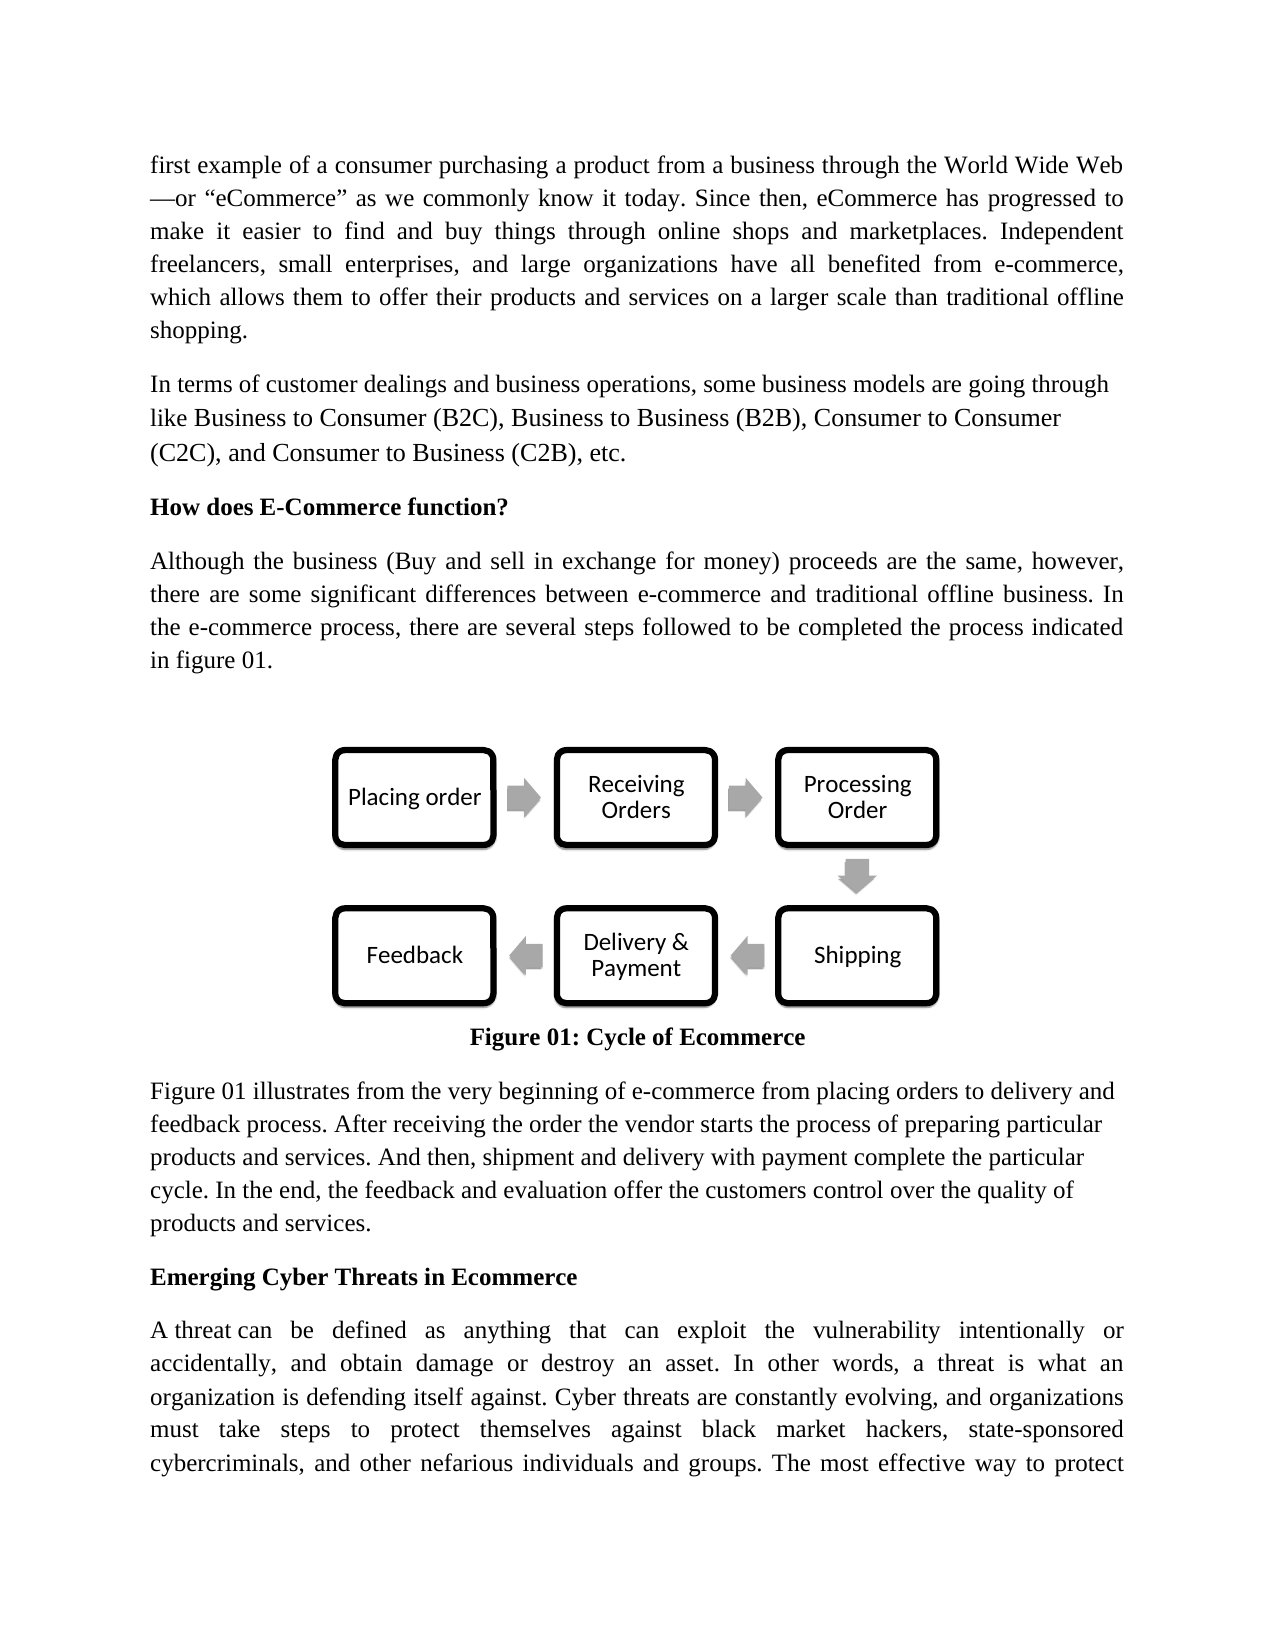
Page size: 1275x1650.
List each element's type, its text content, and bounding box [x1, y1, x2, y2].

text Figure 01: Cycle of Ecommerce [150, 1022, 1125, 1051]
text Emerging Cyber Threats in Ecommerce [150, 1262, 1125, 1290]
text How does E-Commerce function? [150, 492, 1125, 521]
text Figure 01 illustrates from the very beginning of e-commerce from placing orders to delivery and feedback process. After receiving the order the vendor starts the process of preparing particular products and services. And then, shipment and delivery with payment complete the particular cycle. In the end, the feedback and evaluation offer the customers control over the quality of products and services. [150, 1076, 1125, 1237]
text In terms of customer dealings and business operations, some business models are going through like Business to Consumer (B2C), Business to Business (B2B), Consumer to Consumer (C2C), and Consumer to Business (C2B), etc. [150, 369, 1125, 467]
text Although the business (Buy and sell in exchange for money) proceeds are the same, however, there are some significant differences between e-commerce and traditional offline business. In the e-commerce process, there are several steps followed to be completed the process indicated in figure 01. [150, 546, 1125, 674]
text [150, 1316, 1125, 1476]
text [150, 150, 1125, 344]
